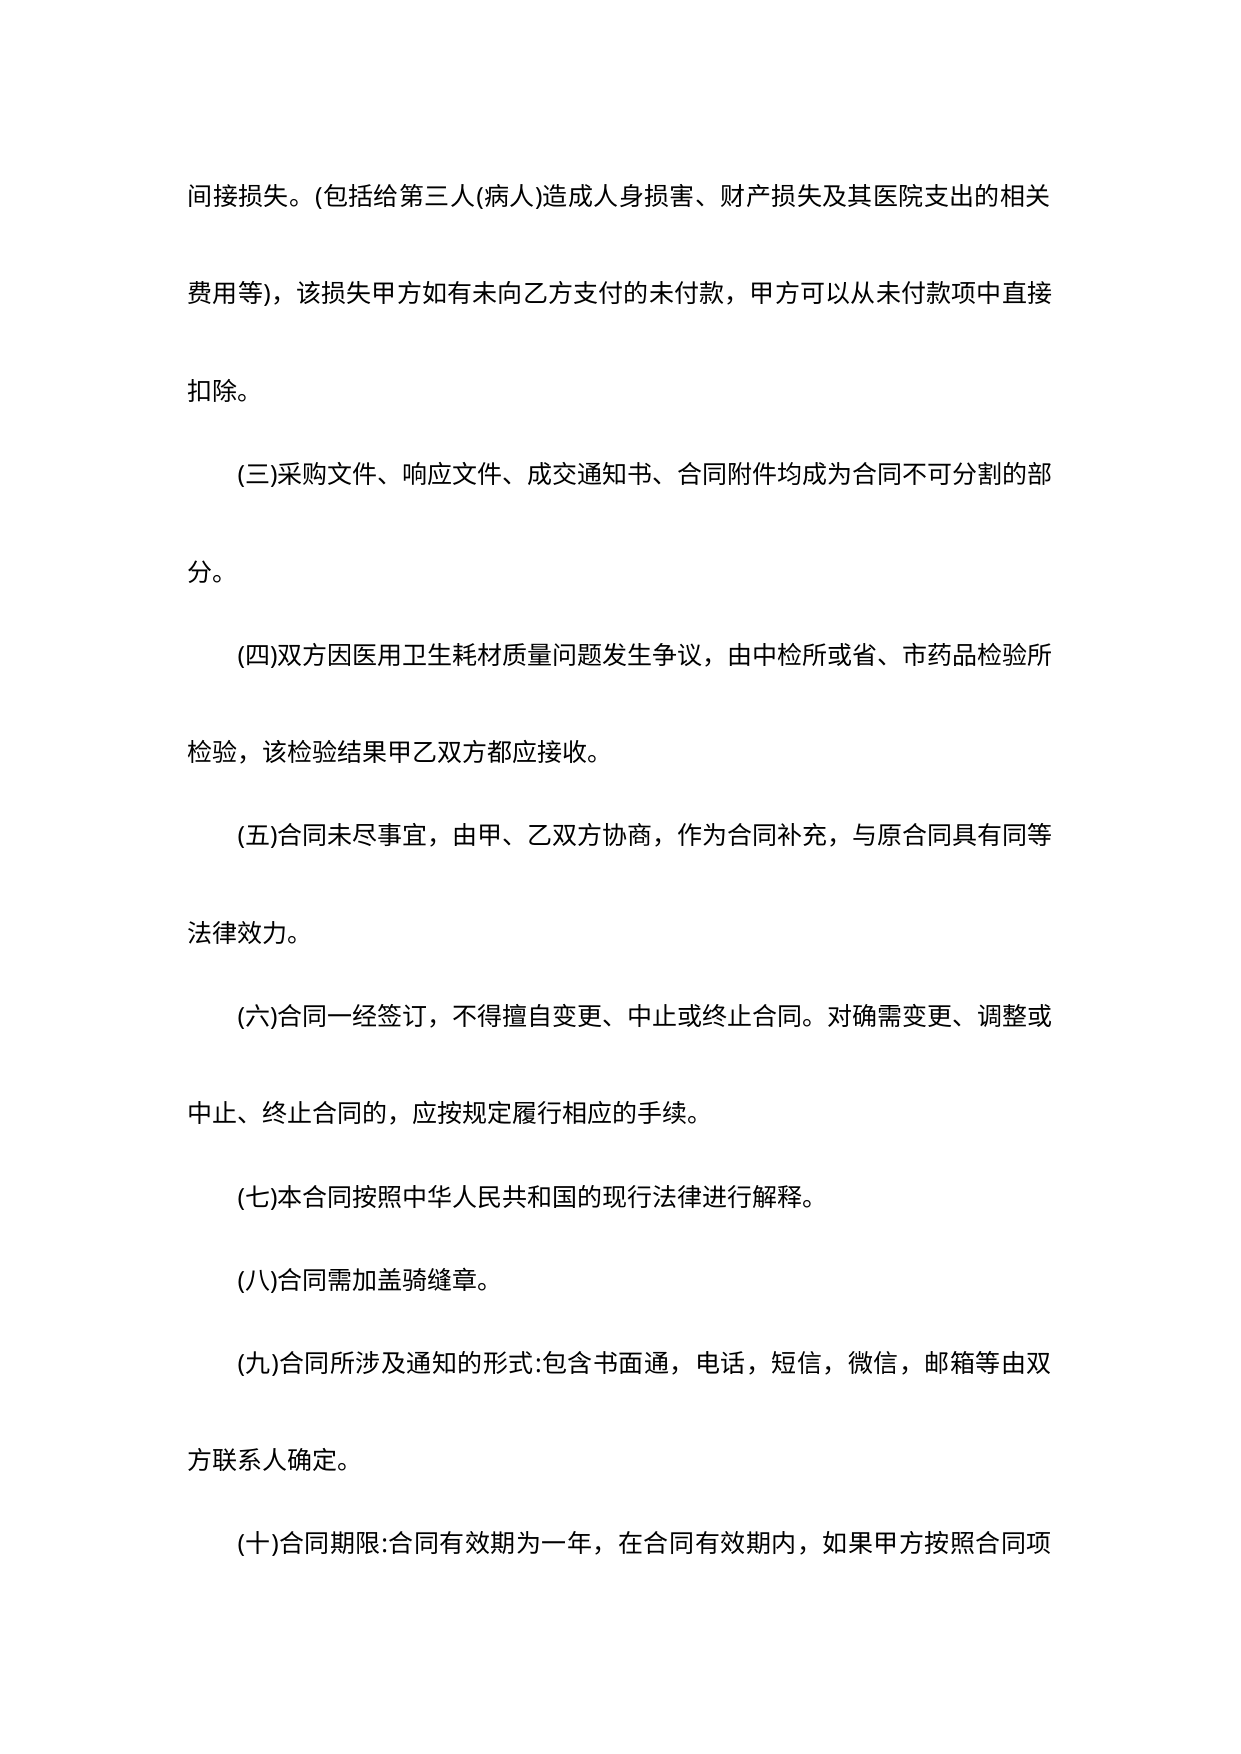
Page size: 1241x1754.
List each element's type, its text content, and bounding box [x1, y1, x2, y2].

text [187, 162, 1053, 422]
text (五)合同未尽事宜，由甲、乙双方协商，作为合同补充，与原合同具有同等法律效力。 [187, 801, 1053, 964]
text (三)采购文件、响应文件、成交通知书、合同附件均成为合同不可分割的部分。 [187, 440, 1053, 603]
text (七)本合同按照中华人民共和国的现行法律进行解释。 [187, 1163, 1053, 1228]
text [187, 1509, 1053, 1574]
text (六)合同一经签订，不得擅自变更、中止或终止合同。对确需变更、调整或中止、终止合同的，应按规定履行相应的手续。 [187, 982, 1053, 1144]
text (四)双方因医用卫生耗材质量问题发生争议，由中检所或省、市药品检验所检验，该检验结果甲乙双方都应接收。 [187, 621, 1053, 783]
text (八)合同需加盖骑缝章。 [187, 1246, 1053, 1311]
text (九)合同所涉及通知的形式:包含书面通，电话，短信，微信，邮箱等由双方联系人确定。 [187, 1329, 1053, 1491]
